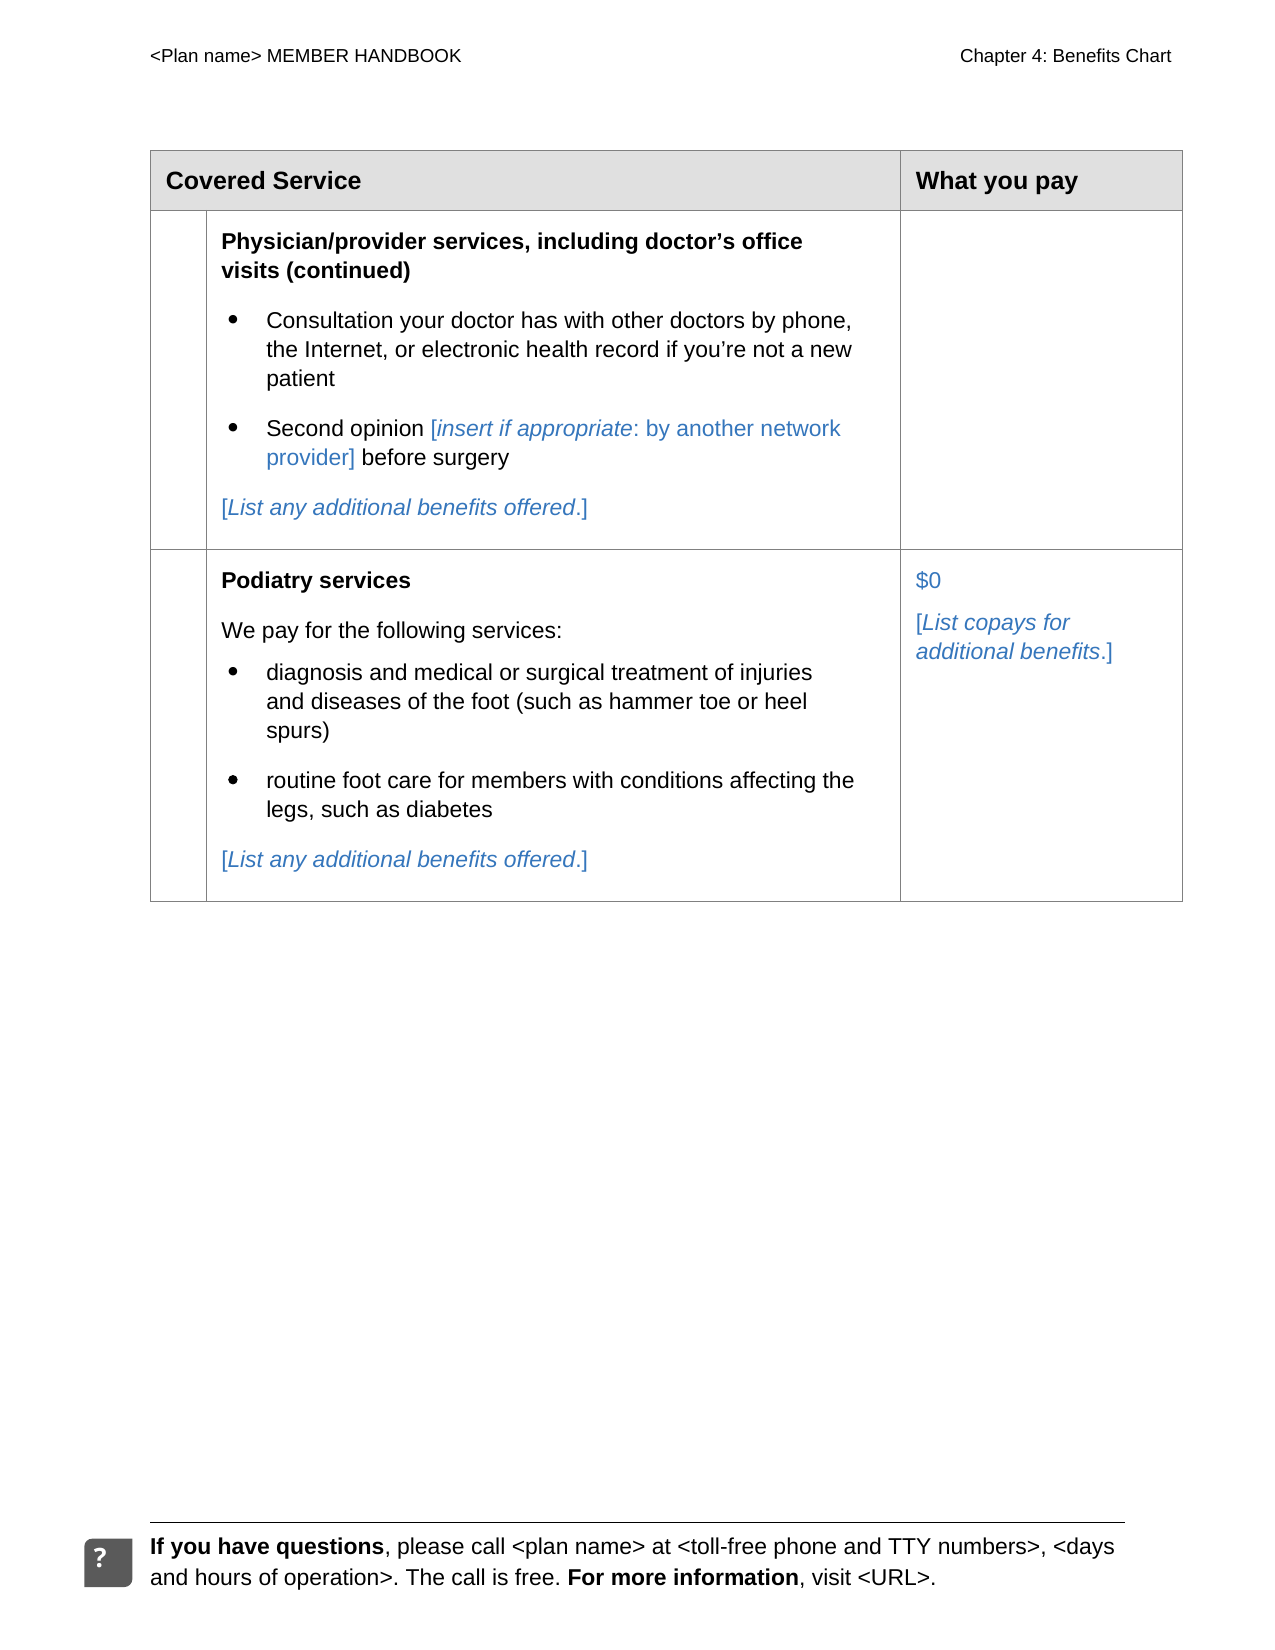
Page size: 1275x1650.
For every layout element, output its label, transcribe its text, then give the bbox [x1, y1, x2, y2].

table_header What you pay [901, 151, 1182, 210]
table_cell Podiatry services We pay for the following services: diagnosis and medical or surgical treatment of injuries and diseases of the foot (such as hammer toe or heel spurs) routine foot care for members with conditions affecting the legs, such as diabetes [List any additional benefits offered.] [207, 550, 900, 901]
table_cell $0 [List copays for additional benefits.] [901, 550, 1182, 901]
table_cell [901, 211, 1182, 549]
table_cell [151, 211, 206, 549]
table_cell Physician/provider services, including doctor’s office visits (continued) Consultation your doctor has with other doctors by phone, the Internet, or electronic health record if you’re not a new patient Second opinion [insert if appropriate: by another network provider] before surgery [List any additional benefits offered.] [207, 211, 900, 549]
table_cell [151, 550, 206, 901]
table_header Covered Service [151, 151, 900, 210]
